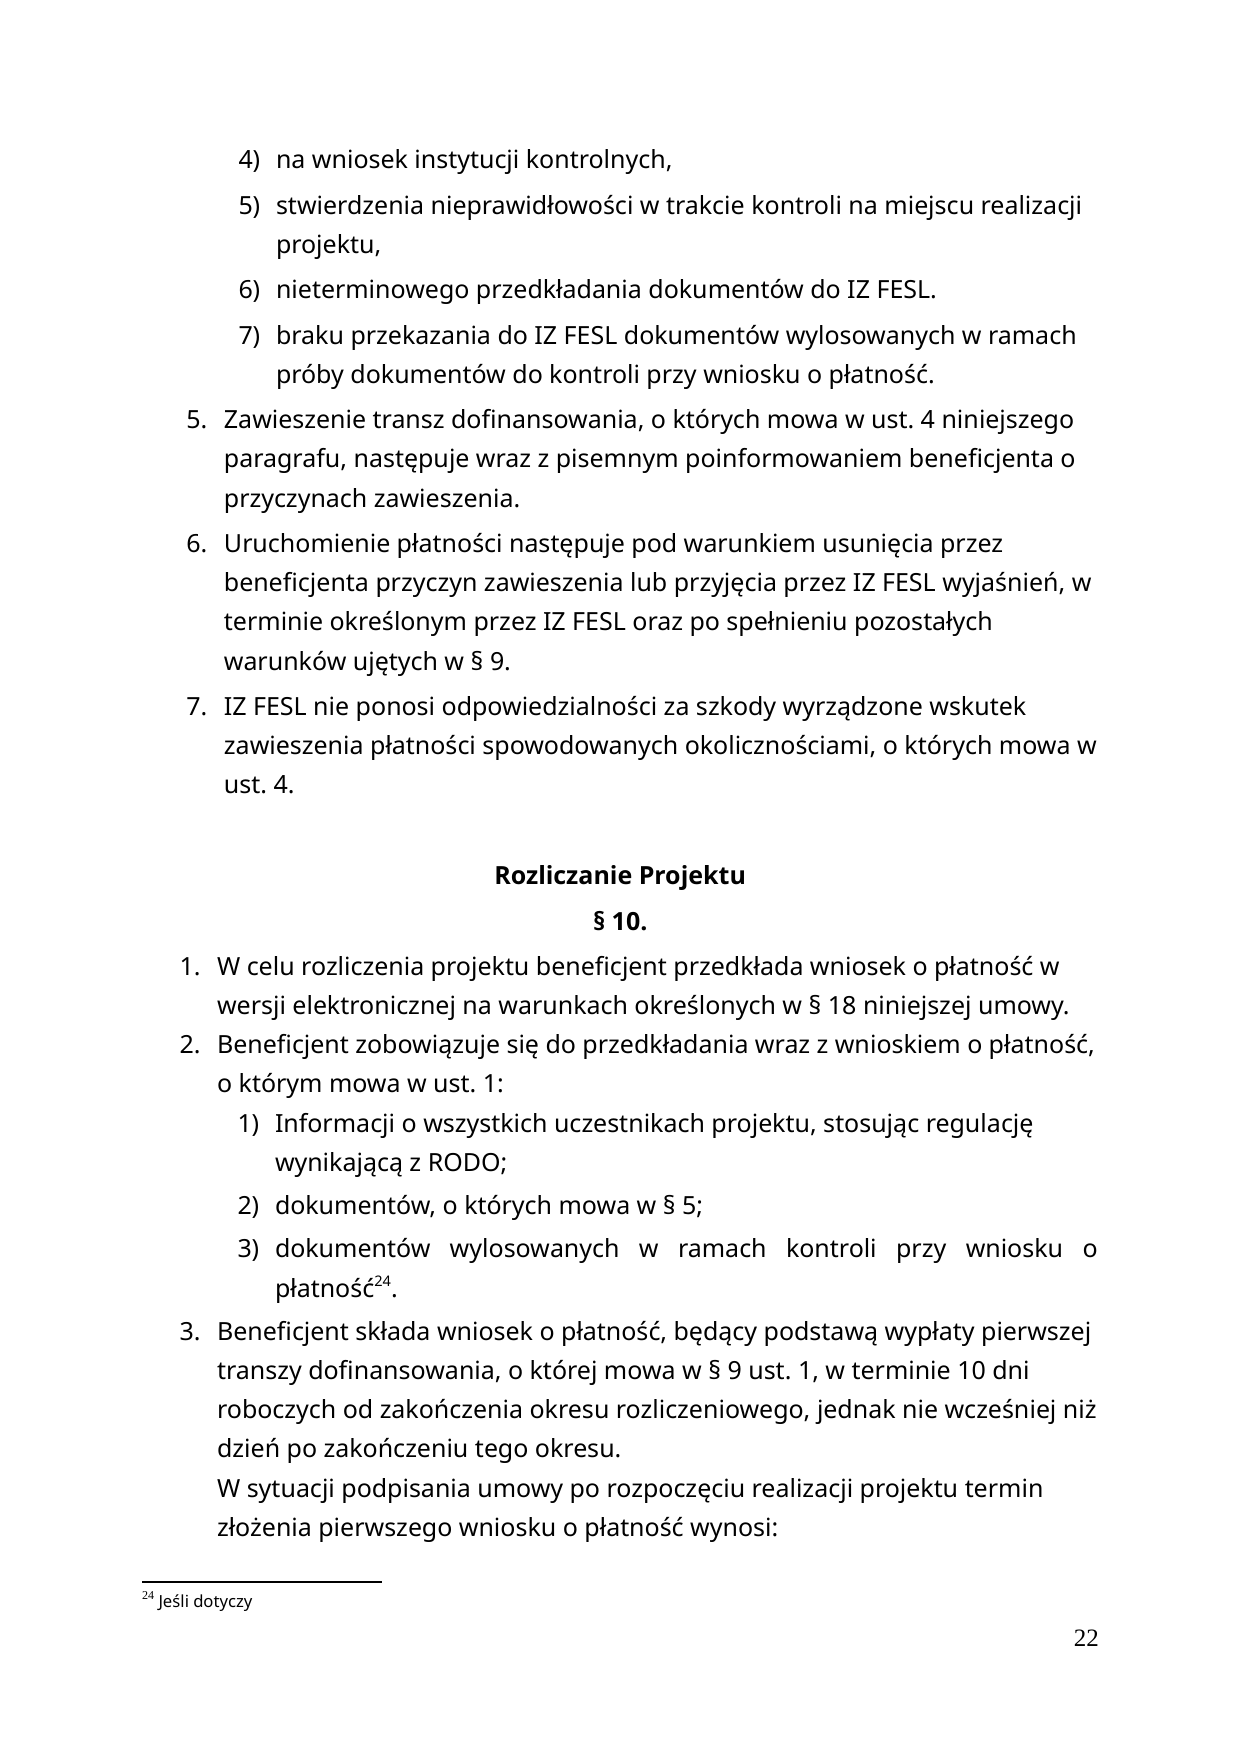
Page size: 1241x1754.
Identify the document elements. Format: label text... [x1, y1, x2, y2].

list dokumentów, o których mowa w § 5; [237, 1188, 1098, 1222]
list Beneficjent zobowiązuje się do przedkładania wraz z wnioskiem o płatność, o którym mowa w ust. 1: [179, 1027, 1098, 1100]
text W sytuacji podpisania umowy po rozpoczęciu realizacji projektu termin złożenia pierwszego wniosku o płatność wynosi: [217, 1470, 1098, 1543]
list Zawieszenie transz dofinansowania, o których mowa w ust. 4 niniejszego paragrafu, następuje wraz z pisemnym poinformowaniem beneficjenta o przyczynach zawieszenia. [186, 402, 1098, 514]
list stwierdzenia nieprawidłowości w trakcie kontroli na miejscu realizacji projektu, [238, 187, 1098, 261]
list W celu rozliczenia projektu beneficjent przedkłada wniosek o płatność w wersji elektronicznej na warunkach określonych w § 18 niniejszej umowy. [179, 949, 1098, 1022]
list braku przekazania do IZ FESL dokumentów wylosowanych w ramach próby dokumentów do kontroli przy wniosku o płatność. [238, 317, 1098, 391]
list Uruchomienie płatności następuje pod warunkiem usunięcia przez beneficjenta przyczyn zawieszenia lub przyjęcia przez IZ FESL wyjaśnień, w terminie określonym przez IZ FESL oraz po spełnieniu pozostałych warunków ujętych w § 9. [186, 526, 1098, 677]
list Beneficjent składa wniosek o płatność, będący podstawą wypłaty pierwszej transzy dofinansowania, o której mowa w § 9 ust. 1, w terminie 10 dni roboczych od zakończenia okresu rozliczeniowego, jednak nie wcześniej niż dzień po zakończeniu tego okresu. [179, 1314, 1098, 1465]
list nieterminowego przedkładania dokumentów do IZ FESL. [238, 272, 1098, 306]
list na wniosek instytucji kontrolnych, [238, 142, 1098, 176]
text § 10. [142, 903, 1098, 937]
list Informacji o wszystkich uczestnikach projektu, stosując regulację wynikającą z RODO; [237, 1105, 1098, 1178]
text Rozliczanie Projektu [142, 858, 1098, 892]
list IZ FESL nie ponosi odpowiedzialności za szkody wyrządzone wskutek zawieszenia płatności spowodowanych okolicznościami, o których mowa w ust. 4. [186, 689, 1098, 801]
list dokumentów wylosowanych w ramach kontroli przy wniosku o płatność. [237, 1231, 1098, 1304]
